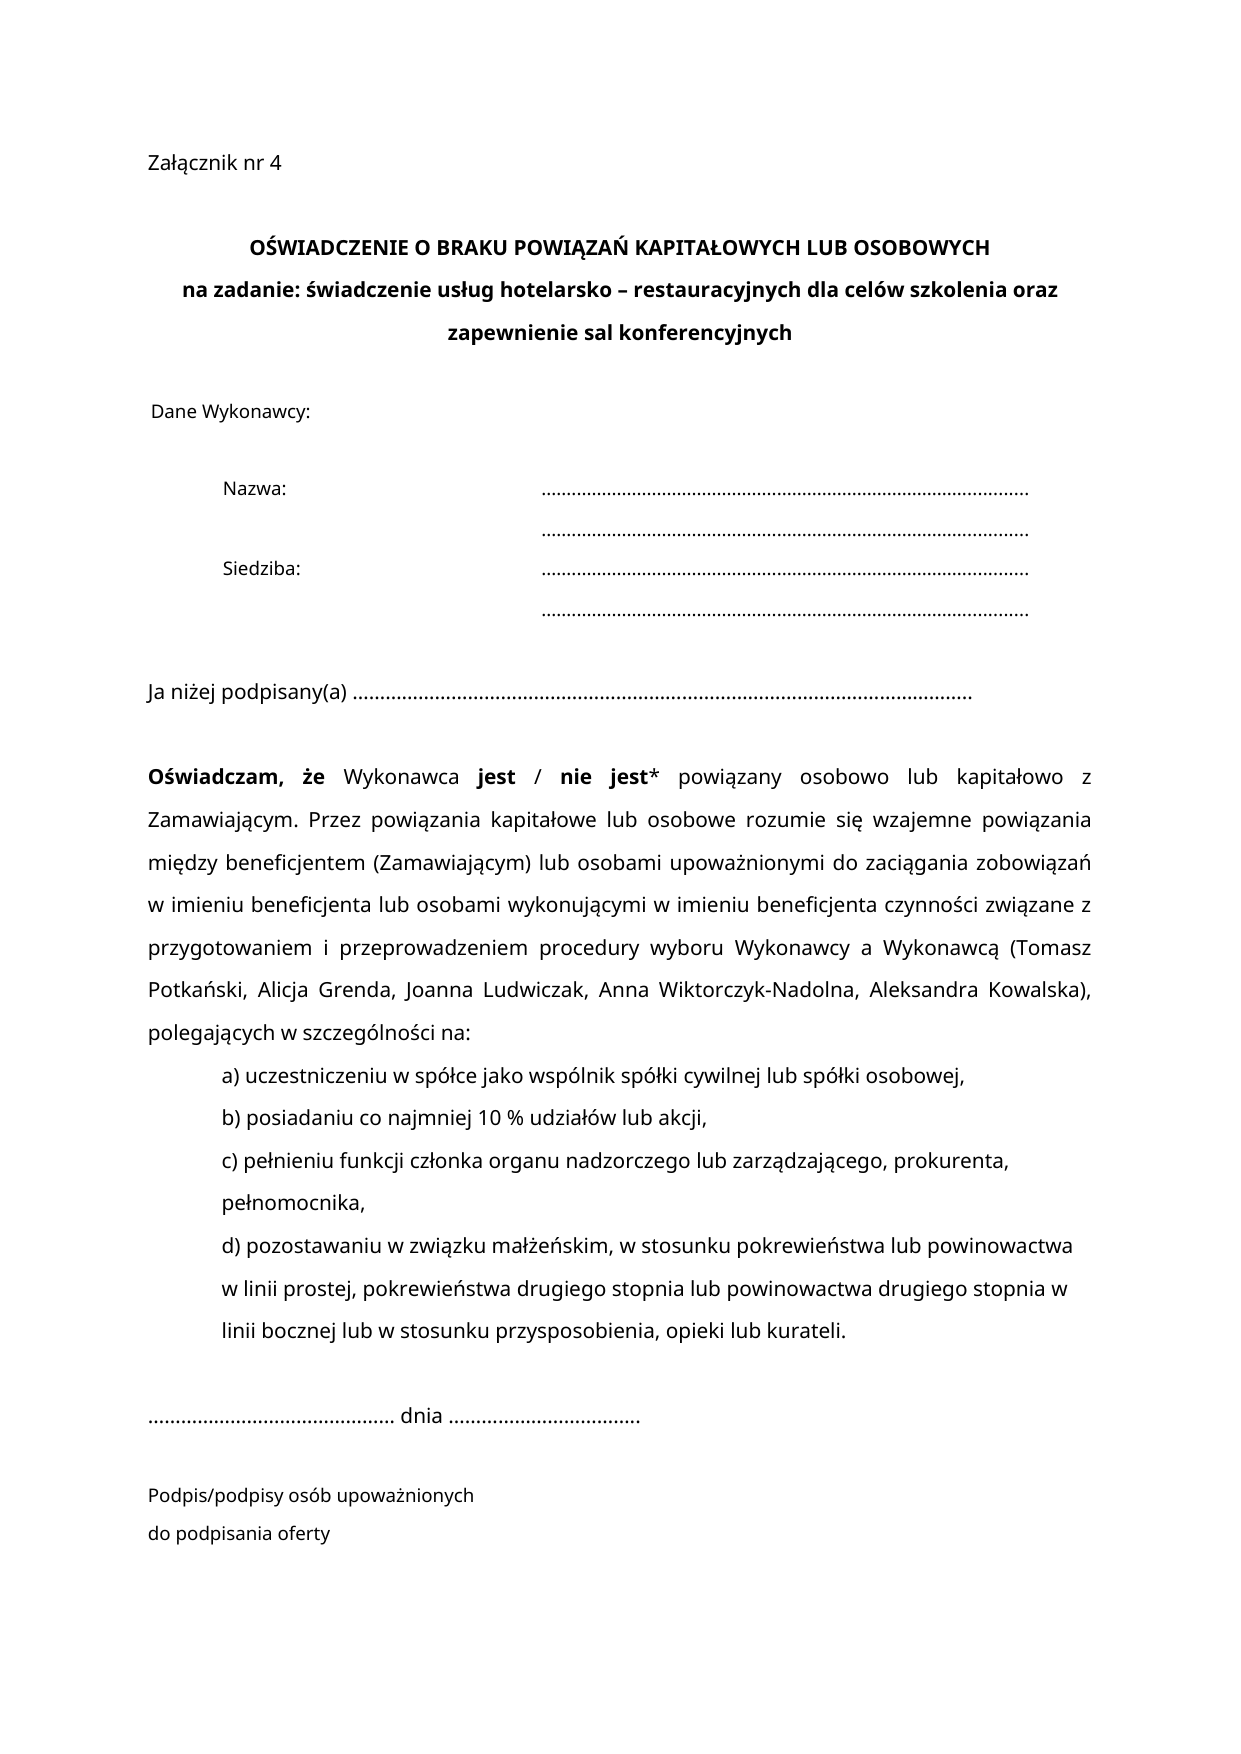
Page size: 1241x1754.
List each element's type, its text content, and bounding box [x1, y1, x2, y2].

text d) pozostawaniu w związku małżeńskim, w stosunku pokrewieństwa lub powinowactwa w linii prostej, pokrewieństwa drugiego stopnia lub powinowactwa drugiego stopnia w linii bocznej lub w stosunku przysposobienia, opieki lub kurateli. [221, 1231, 1093, 1345]
text do podpisania oferty [148, 1521, 1093, 1546]
text Oświadczam, że Wykonawca jest / nie jest* powiązany osobowo lub kapitałowo z Zamawiającym. Przez powiązania kapitałowe lub osobowe rozumie się wzajemne powiązania między beneficjentem (Zamawiającym) lub osobami upoważnionymi do zaciągania zobowiązań w imieniu beneficjenta lub osobami wykonującymi w imieniu beneficjenta czynności związane z przygotowaniem i przeprowadzeniem procedury wyboru Wykonawcy a Wykonawcą (Tomasz Potkański, Alicja Grenda, Joanna Ludwiczak, Anna Wiktorczyk-Nadolna, Aleksandra Kowalska), polegających w szczególności na: [148, 762, 1093, 1047]
text Dane Wykonawcy: [151, 399, 1093, 424]
text Podpis/podpisy osób upoważnionych [148, 1482, 1093, 1508]
text a) uczestniczeniu w spółce jako wspólnik spółki cywilnej lub spółki osobowej, [221, 1061, 1093, 1089]
text c) pełnieniu funkcji członka organu nadzorczego lub zarządzającego, prokurenta, pełnomocnika, [221, 1146, 1093, 1217]
text Załącznik nr 4 [148, 148, 1093, 176]
text b) posiadaniu co najmniej 10 % udziałów lub akcji, [221, 1103, 1093, 1132]
text Nazwa: [223, 475, 1093, 501]
text Ja niżej podpisany(a) ………………………………………………………………………………………………….. [148, 677, 1093, 706]
text OŚWIADCZENIE O BRAKU POWIĄZAŃ KAPITAŁOWYCH LUB OSOBOWYCH [148, 233, 1093, 261]
text na zadanie: świadczenie usług hotelarsko – restauracyjnych dla celów szkolenia oraz zapewnienie sal konferencyjnych [148, 275, 1093, 346]
text Siedziba: [223, 555, 1093, 581]
text ……………………………………… dnia …………………………….. [148, 1402, 1093, 1430]
